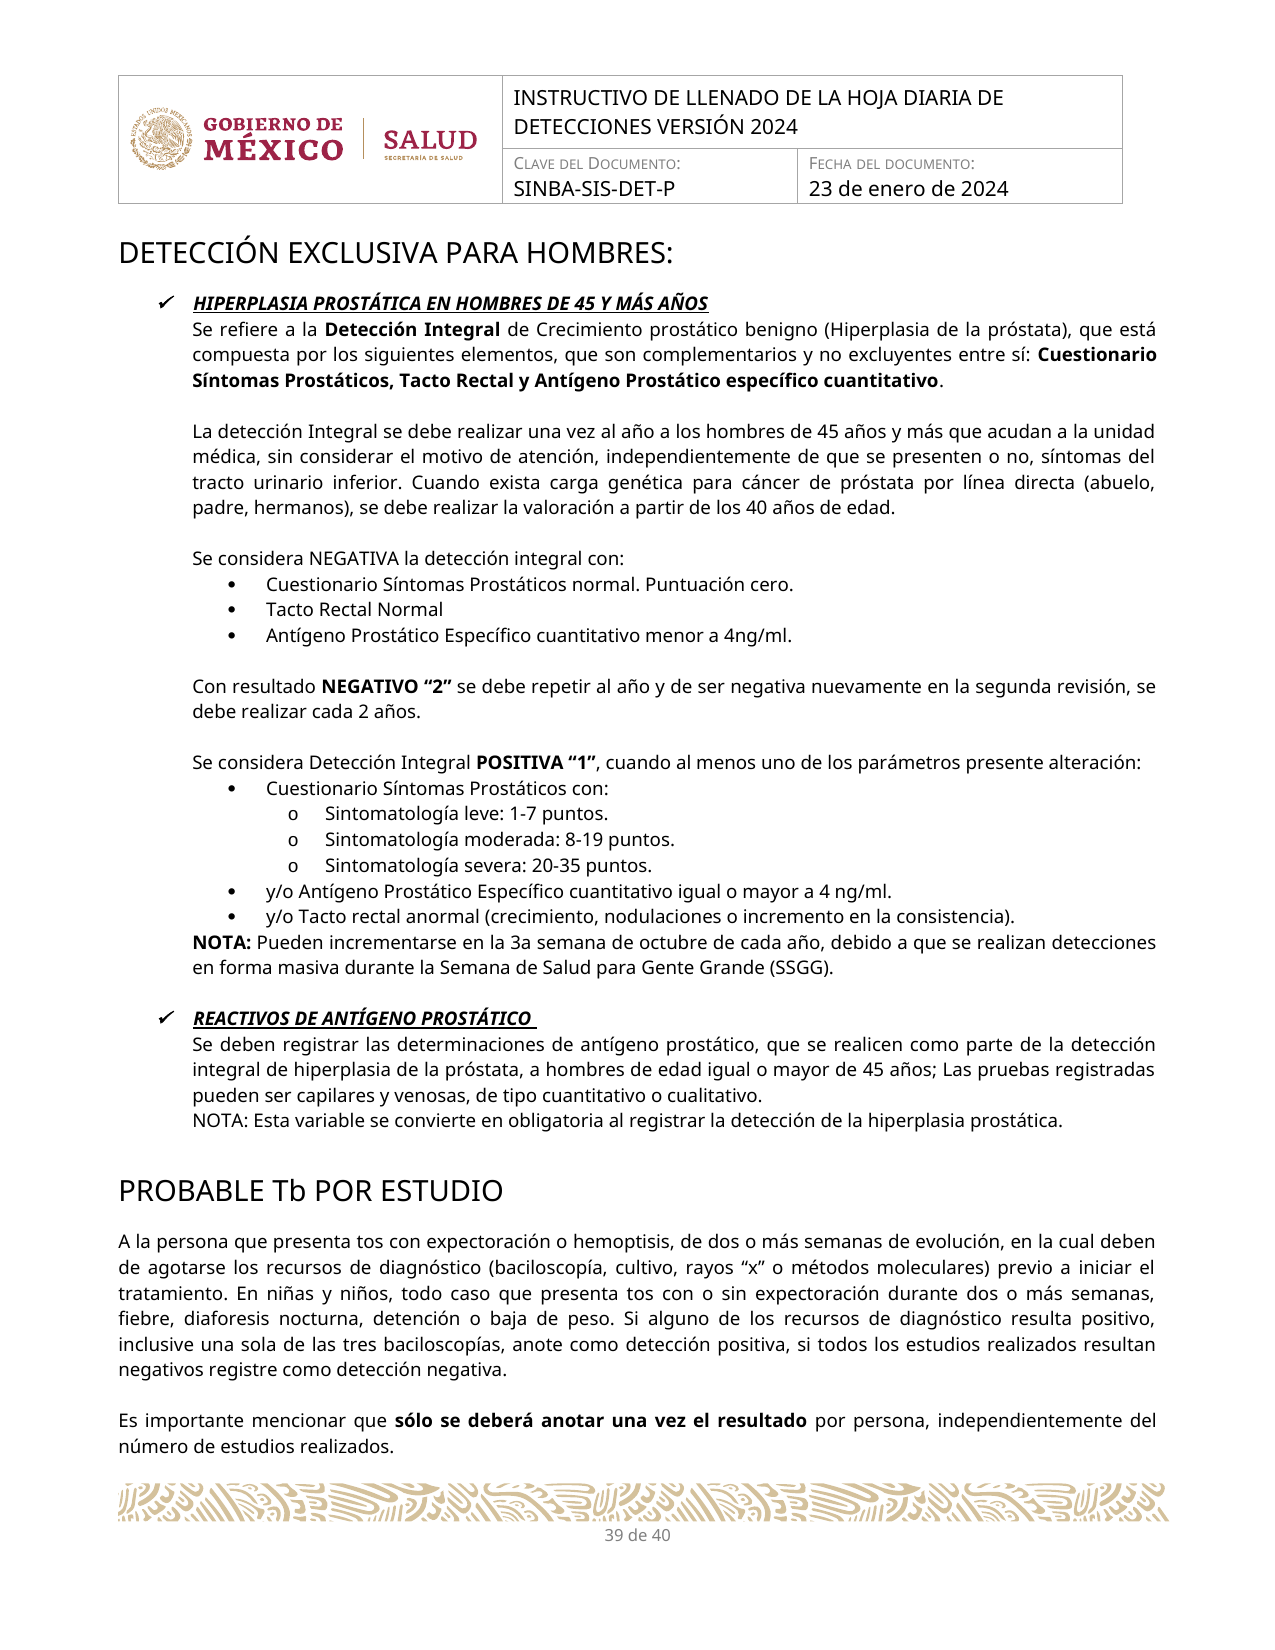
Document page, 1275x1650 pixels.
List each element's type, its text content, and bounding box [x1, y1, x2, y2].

text NOTA: Esta variable se convierte en obligatoria al registrar la detección de la hiperplasia prostática. [192, 1108, 1157, 1133]
list Sintomatología severa: 20-35 puntos. [287, 852, 1157, 878]
text La detección Integral se debe realizar una vez al año a los hombres de 45 años y más que acudan a la unidad médica, sin considerar el motivo de atención, independientemente de que se presenten o no, síntomas del tracto urinario inferior. Cuando exista carga genética para cáncer de próstata por línea directa (abuelo, padre, hermanos), se debe realizar la valoración a partir de los 40 años de edad. [192, 418, 1157, 520]
text A la persona que presenta tos con expectoración o hemoptisis, de dos o más semanas de evolución, en la cual deben de agotarse los recursos de diagnóstico (baciloscopía, cultivo, rayos “x” o métodos moleculares) previo a iniciar el tratamiento. En niñas y niños, todo caso que presenta tos con o sin expectoración durante dos o más semanas, fiebre, diaforesis nocturna, detención o baja de peso. Si alguno de los recursos de diagnóstico resulta positivo, inclusive una sola de las tres baciloscopías, anote como detección positiva, si todos los estudios realizados resultan negativos registre como detección negativa. [118, 1229, 1157, 1382]
list Tacto Rectal Normal [228, 597, 1157, 622]
subtitle DETECCIÓN EXCLUSIVA PARA HOMBRES: [118, 232, 1157, 272]
list HIPERPLASIA PROSTÁTICA EN HOMBRES DE 45 Y MÁS AÑOS [156, 290, 1157, 316]
text Con resultado NEGATIVO “2” se debe repetir al año y de ser negativa nuevamente en la segunda revisión, se debe realizar cada 2 años. [192, 673, 1157, 724]
list Cuestionario Síntomas Prostáticos normal. Puntuación cero. [228, 571, 1157, 597]
text NOTA: Pueden incrementarse en la 3a semana de octubre de cada año, debido a que se realizan detecciones en forma masiva durante la Semana de Salud para Gente Grande (SSGG). [192, 929, 1157, 980]
list y/o Tacto rectal anormal (crecimiento, nodulaciones o incremento en la consistencia). [228, 903, 1157, 929]
text Es importante mencionar que sólo se deberá anotar una vez el resultado por persona, independientemente del número de estudios realizados. [118, 1407, 1157, 1458]
list y/o Antígeno Prostático Específico cuantitativo igual o mayor a 4 ng/ml. [228, 878, 1157, 903]
text Se deben registrar las determinaciones de antígeno prostático, que se realicen como parte de la detección integral de hiperplasia de la próstata, a hombres de edad igual o mayor de 45 años; Las pruebas registradas pueden ser capilares y venosas, de tipo cuantitativo o cualitativo. [192, 1031, 1157, 1108]
list REACTIVOS DE ANTÍGENO PROSTÁTICO [156, 1006, 1157, 1031]
text Se considera Detección Integral POSITIVA “1”, cuando al menos uno de los parámetros presente alteración: [192, 750, 1157, 775]
list Sintomatología moderada: 8-19 puntos. [287, 826, 1157, 852]
text Se refiere a la Detección Integral de Crecimiento prostático benigno (Hiperplasia de la próstata), que está compuesta por los siguientes elementos, que son complementarios y no excluyentes entre sí: Cuestionario Síntomas Prostáticos, Tacto Rectal y Antígeno Prostático específico cuantitativo. [192, 316, 1157, 392]
list Cuestionario Síntomas Prostáticos con: [228, 775, 1157, 801]
list Antígeno Prostático Específico cuantitativo menor a 4ng/ml. [228, 622, 1157, 648]
subtitle PROBABLE Tb POR ESTUDIO [118, 1171, 1157, 1210]
list Sintomatología leve: 1-7 puntos. [287, 801, 1157, 826]
text Se considera NEGATIVA la detección integral con: [192, 546, 1157, 571]
